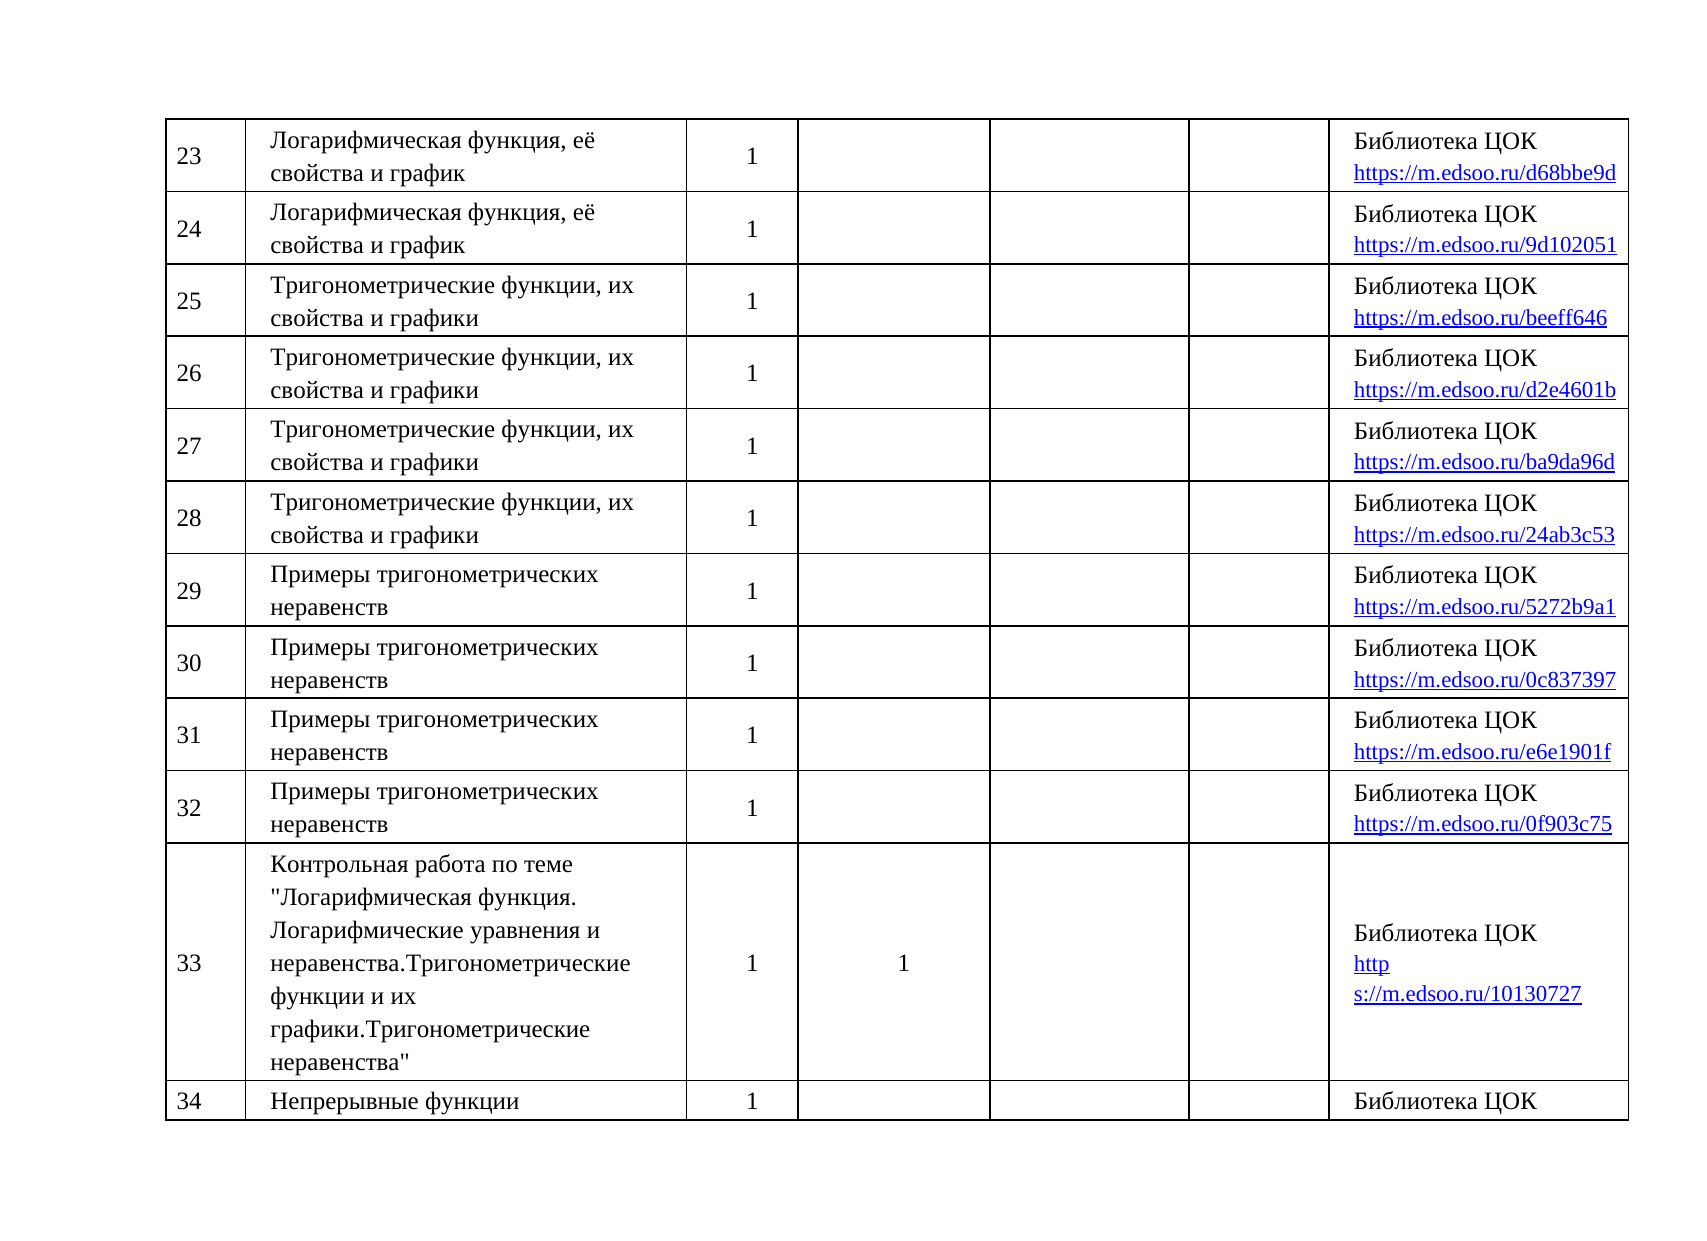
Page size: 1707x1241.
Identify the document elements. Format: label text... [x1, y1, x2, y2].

table_cell 1 [687, 699, 797, 770]
table_cell 1 [687, 627, 797, 697]
table_cell [799, 120, 989, 191]
table_cell [991, 337, 1188, 408]
table_cell [1190, 482, 1328, 552]
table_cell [1330, 1081, 1628, 1119]
table_cell [799, 192, 989, 263]
table_cell 1 [799, 844, 989, 1079]
table_cell Непрерывные функции [246, 1081, 686, 1119]
table_cell 34 [167, 1081, 245, 1119]
table_cell [991, 192, 1188, 263]
table_cell 1 [687, 482, 797, 552]
table_cell [799, 554, 989, 625]
table_cell 25 [167, 265, 245, 335]
table_cell 27 [167, 409, 245, 480]
table_cell Библиотека ЦОК https://m.edsoo.ru/d2e4601b [1330, 337, 1628, 408]
table_cell Библиотека ЦОК https://m.edsoo.ru/9d102051 [1330, 192, 1628, 263]
table_cell Логарифмическая функция, её свойства и график [246, 192, 686, 263]
table_cell [991, 265, 1188, 335]
table_cell 33 [167, 844, 245, 1079]
table_cell [799, 627, 989, 697]
table_cell Библиотека ЦОК https://m.edsoo.ru/ba9da96d [1330, 409, 1628, 480]
table_cell 26 [167, 337, 245, 408]
table_cell [991, 771, 1188, 842]
table_cell Тригонометрические функции, их свойства и графики [246, 482, 686, 552]
table_cell 1 [687, 120, 797, 191]
table_cell 29 [167, 554, 245, 625]
table_cell 23 [167, 120, 245, 191]
table_cell [991, 120, 1188, 191]
table_cell [991, 1081, 1188, 1119]
table_cell 24 [167, 192, 245, 263]
table_cell Библиотека ЦОК https://m.edsoo.ru/5272b9a1 [1330, 554, 1628, 625]
table_cell [799, 771, 989, 842]
table_cell [1190, 265, 1328, 335]
table_cell [799, 699, 989, 770]
table_cell [1190, 627, 1328, 697]
table_cell [991, 482, 1188, 552]
table_cell [1190, 409, 1328, 480]
table_cell Библиотека ЦОК https://m.edsoo.ru/0c837397 [1330, 627, 1628, 697]
table_cell 1 [687, 192, 797, 263]
table_cell Тригонометрические функции, их свойства и графики [246, 409, 686, 480]
table_cell Библиотека ЦОК https://m.edsoo.ru/24ab3c53 [1330, 482, 1628, 552]
table_cell 1 [687, 337, 797, 408]
table_cell [1190, 192, 1328, 263]
table_cell [799, 409, 989, 480]
table_cell [1190, 554, 1328, 625]
table_cell 30 [167, 627, 245, 697]
table_cell Примеры тригонометрических неравенств [246, 699, 686, 770]
table_cell [991, 699, 1188, 770]
table_cell [1190, 1081, 1328, 1119]
table_cell [991, 844, 1188, 1079]
table_cell Библиотека ЦОК https://m.edsoo.ru/10130727 [1330, 844, 1628, 1079]
table_cell 1 [687, 844, 797, 1079]
table_cell [991, 409, 1188, 480]
table_cell Примеры тригонометрических неравенств [246, 627, 686, 697]
table_cell [799, 1081, 989, 1119]
table_cell Тригонометрические функции, их свойства и графики [246, 337, 686, 408]
table_cell 1 [687, 1081, 797, 1119]
table_cell Библиотека ЦОК https://m.edsoo.ru/beeff646 [1330, 265, 1628, 335]
table_cell 28 [167, 482, 245, 552]
table_cell [799, 482, 989, 552]
table_cell 32 [167, 771, 245, 842]
table_cell 31 [167, 699, 245, 770]
table_cell Библиотека ЦОК https://m.edsoo.ru/e6e1901f [1330, 699, 1628, 770]
table_cell Контрольная работа по теме "Логарифмическая функция. Логарифмические уравнения и неравенства.Тригонометрические функции и их графики.Тригонометрические неравенства" [246, 844, 686, 1079]
table_cell Тригонометрические функции, их свойства и графики [246, 265, 686, 335]
table_cell [1190, 699, 1328, 770]
table_cell 1 [687, 409, 797, 480]
table_cell [799, 265, 989, 335]
table_cell 1 [687, 265, 797, 335]
table_cell Библиотека ЦОК https://m.edsoo.ru/0f903c75 [1330, 771, 1628, 842]
table_cell [799, 337, 989, 408]
table_cell [1190, 844, 1328, 1079]
table_cell 1 [687, 771, 797, 842]
table_cell Примеры тригонометрических неравенств [246, 771, 686, 842]
table_cell Примеры тригонометрических неравенств [246, 554, 686, 625]
table_cell [1190, 771, 1328, 842]
table_cell Библиотека ЦОК https://m.edsoo.ru/d68bbe9d [1330, 120, 1628, 191]
table_cell [991, 627, 1188, 697]
table_cell [991, 554, 1188, 625]
table_cell [1190, 337, 1328, 408]
table_cell [1190, 120, 1328, 191]
table_cell 1 [687, 554, 797, 625]
table_cell Логарифмическая функция, её свойства и график [246, 120, 686, 191]
